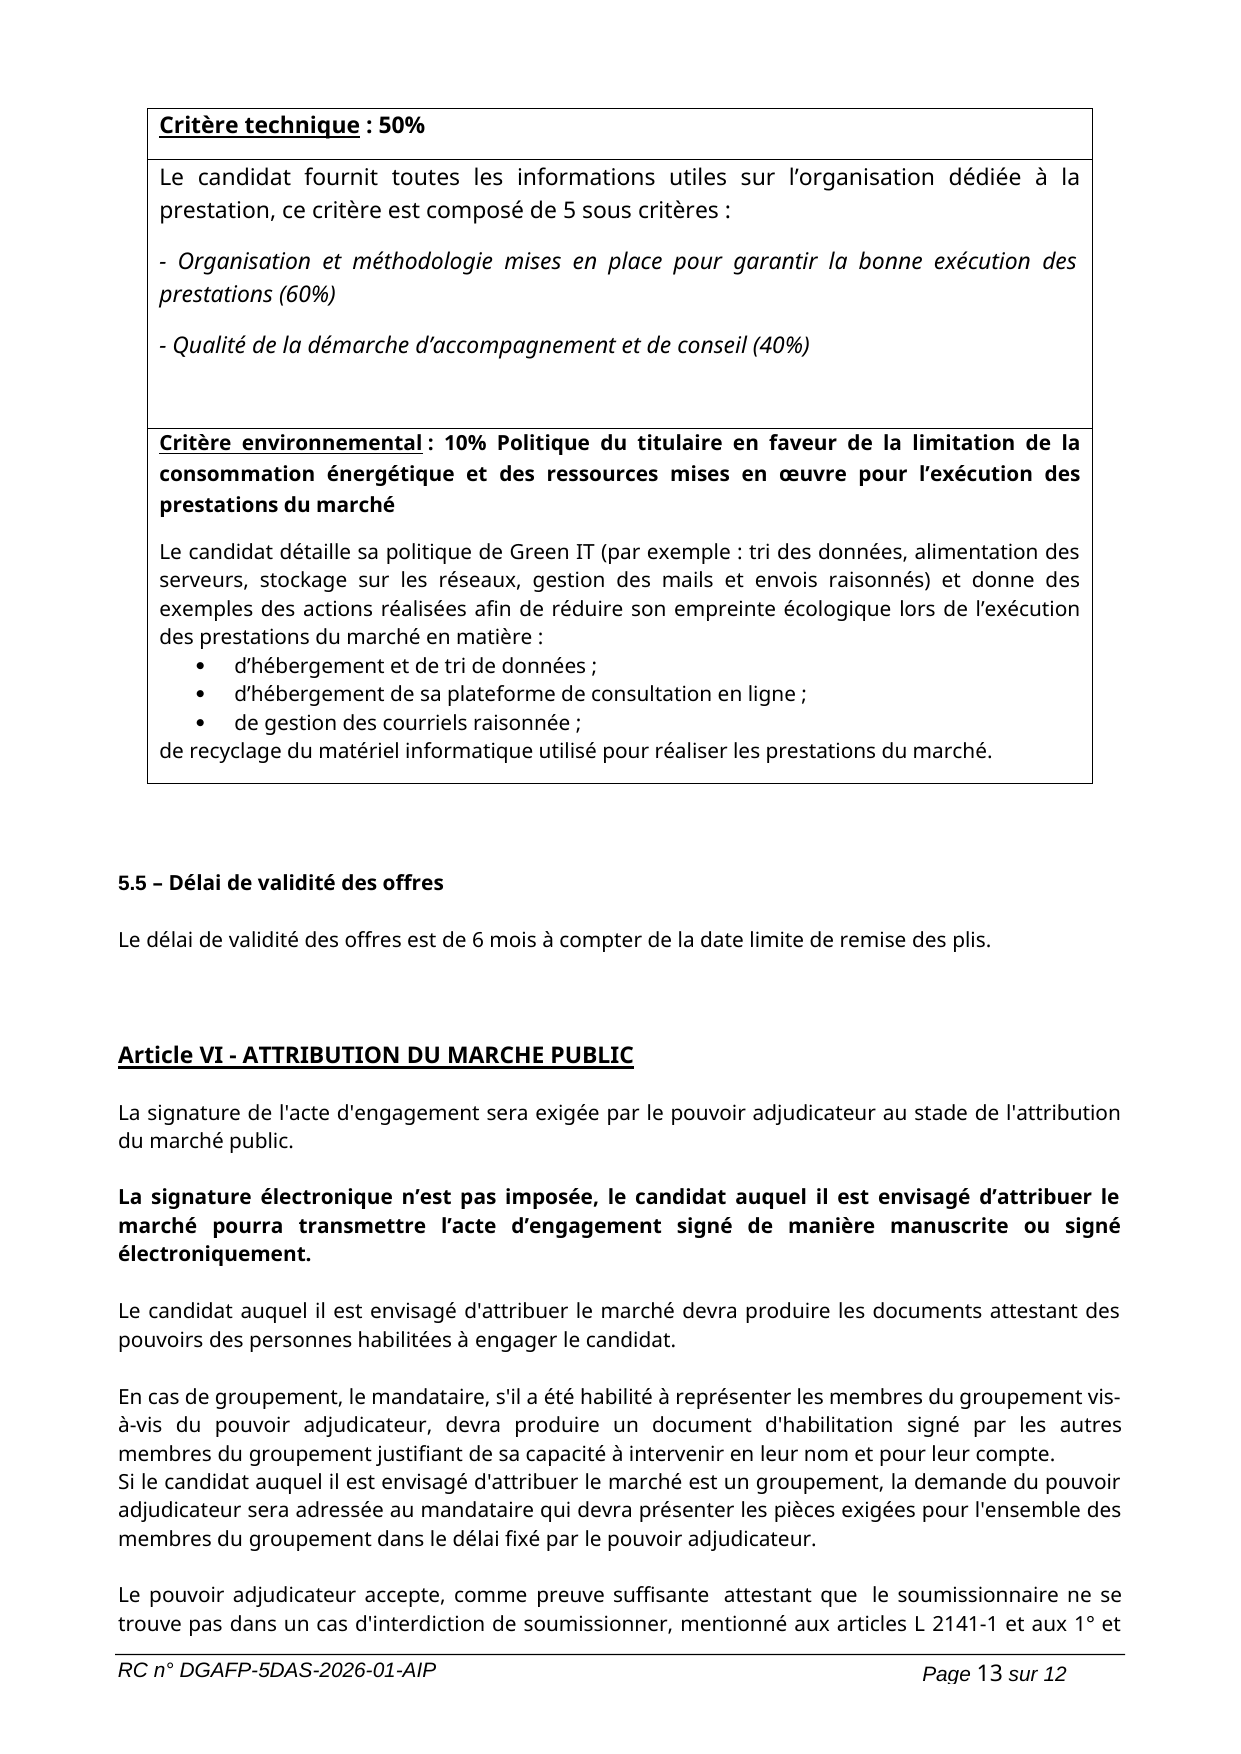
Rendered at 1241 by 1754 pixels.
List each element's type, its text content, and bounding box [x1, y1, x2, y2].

subtitle – Délai de validité des offres [118, 868, 1146, 897]
subtitle Article VI - ATTRIBUTION DU MARCHE PUBLIC [118, 1039, 1146, 1071]
table_cell Le candidat fournit toutes les informations utiles sur l’organisation dédiée à la prestation, ce critère est composé de 5 sous critères : - Organisation et méthodologie mises en place pour garantir la bonne exécution des prestations (60%) - Qualité de la démarche d’accompagnement et de conseil (40%) [148, 160, 1092, 427]
table_cell Critère environnemental : 10% Politique du titulaire en faveur de la limitation de la consommation énergétique et des ressources mises en œuvre pour l’exécution des prestations du marché Le candidat détaille sa politique de Green IT (par exemple : tri des données, alimentation des serveurs, stockage sur les réseaux, gestion des mails et envois raisonnés) et donne des exemples des actions réalisées afin de réduire son empreinte écologique lors de l’exécution des prestations du marché en matière : d’hébergement et de tri de données ; d’hébergement de sa plateforme de consultation en ligne ; de gestion des courriels raisonnée ; de recyclage du matériel informatique utilisé pour réaliser les prestations du marché. [148, 429, 1092, 783]
subtitle La signature électronique n’est pas imposée, le candidat auquel il est envisagé d’attribuer le marché pourra transmettre l’acte d’engagement signé de manière manuscrite ou signé électroniquement. [118, 1182, 1122, 1268]
text La signature de l'acte d'engagement sera exigée par le pouvoir adjudicateur au stade de l'attribution du marché public. [118, 1098, 1122, 1154]
table_cell Critère technique : 50% [148, 109, 1092, 159]
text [118, 1581, 1122, 1637]
text Le délai de validité des offres est de 6 mois à compter de la date limite de remise des plis. [118, 925, 1146, 954]
text Si le candidat auquel il est envisagé d'attribuer le marché est un groupement, la demande du pouvoir adjudicateur sera adressée au mandataire qui devra présenter les pièces exigées pour l'ensemble des membres du groupement dans le délai fixé par le pouvoir adjudicateur. [118, 1467, 1122, 1552]
text En cas de groupement, le mandataire, s'il a été habilité à représenter les membres du groupement vis-à-vis du pouvoir adjudicateur, devra produire un document d'habilitation signé par les autres membres du groupement justifiant de sa capacité à intervenir en leur nom et pour leur compte. [118, 1382, 1122, 1467]
text Le candidat auquel il est envisagé d'attribuer le marché devra produire les documents attestant des pouvoirs des personnes habilitées à engager le candidat. [118, 1296, 1122, 1353]
